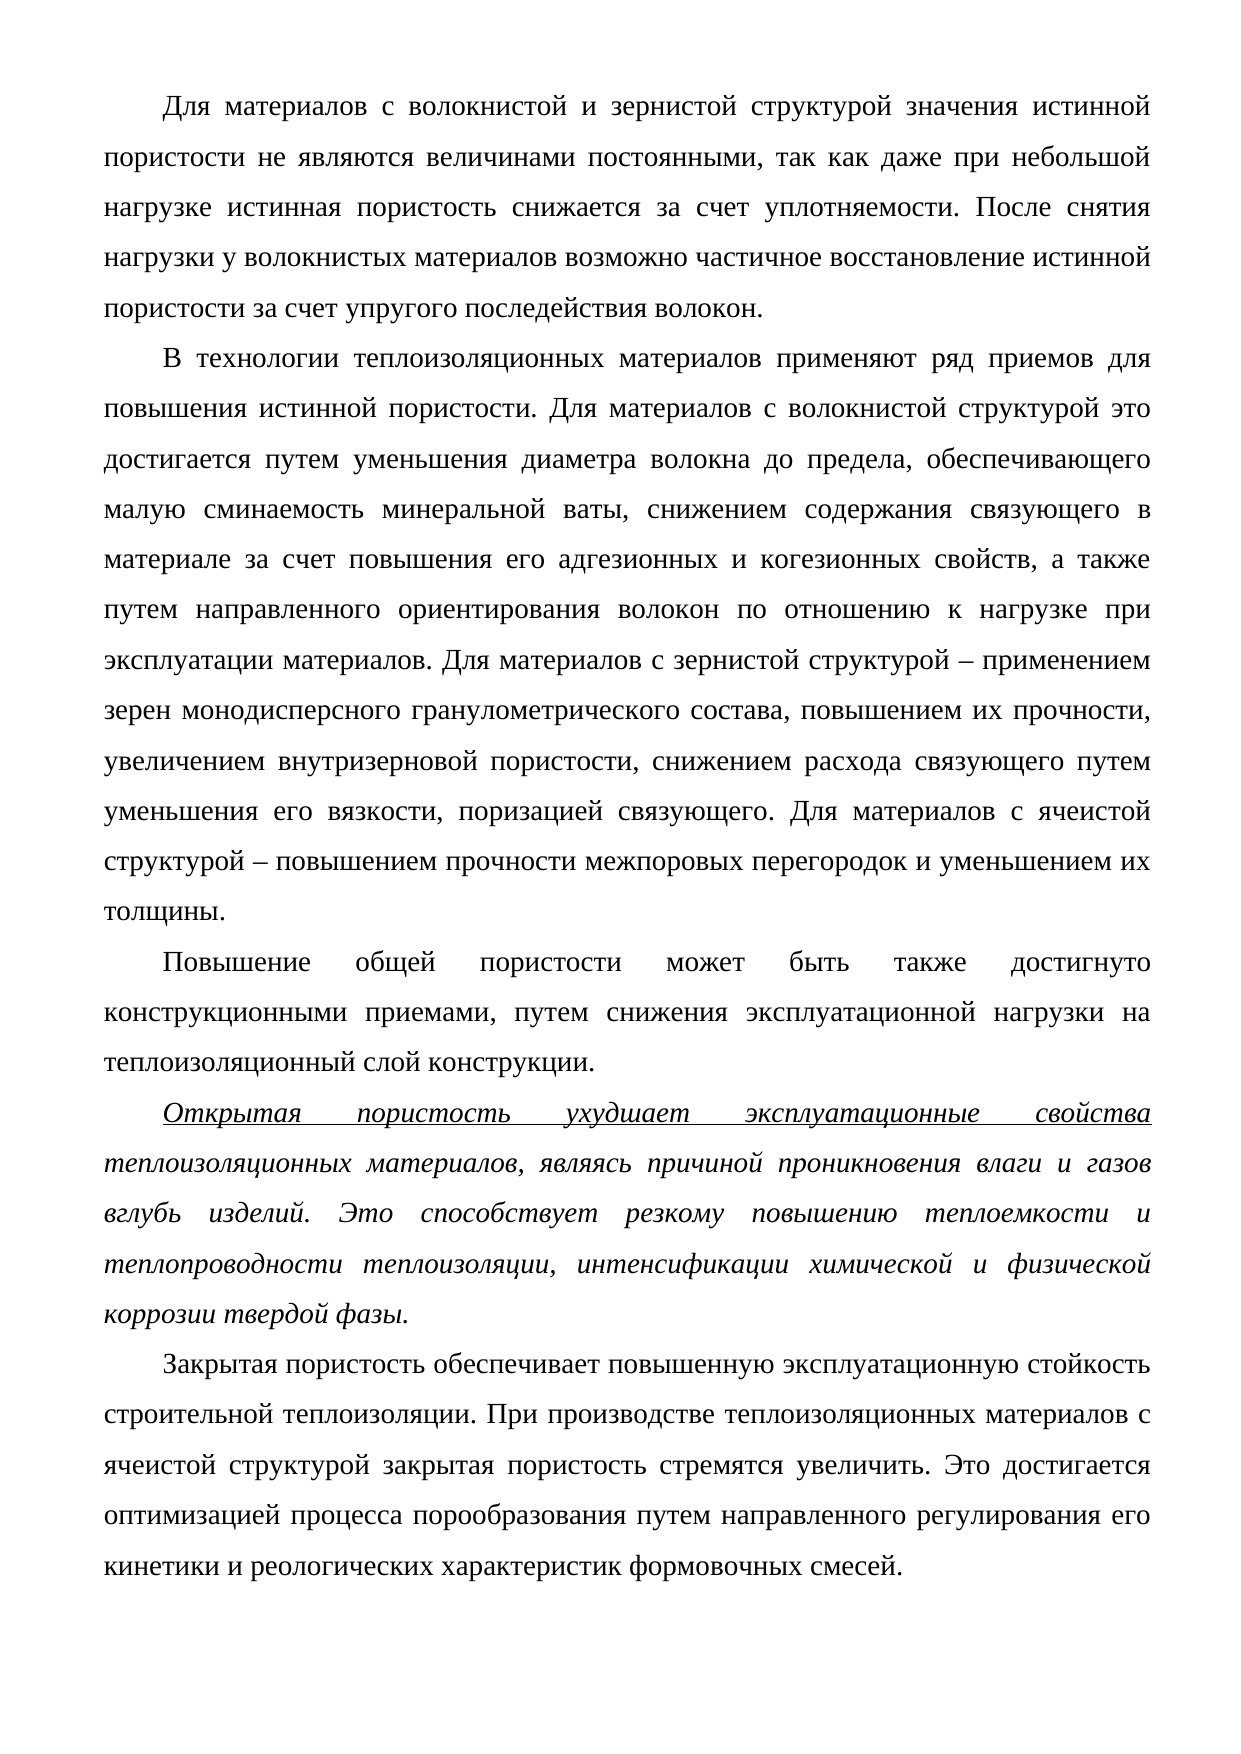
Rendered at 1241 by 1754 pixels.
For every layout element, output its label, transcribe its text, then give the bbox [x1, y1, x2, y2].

text В технологии теплоизоляционных материалов применяют ряд приемов для повышения истинной пористости. Для материалов с волокнистой структурой это достигается путем уменьшения диаметра волокна до предела, обеспечивающего малую сминаемость минеральной ваты, снижением содержания связующего в материале за счет повышения его адгезионных и когезионных свойств, а также путем направленного ориентирования волокон по отношению к нагрузке при эксплуатации материалов. Для материалов с зернистой структурой – применением зерен монодисперсного гранулометрического состава, повышением их прочности, увеличением внутризерновой пористости, снижением расхода связующего путем уменьшения его вязкости, поризацией связующего. Для материалов с ячеистой структурой – повышением прочности межпоровых перегородок и уменьшением их толщины. [103, 340, 1152, 927]
text Открытая пористость ухудшает эксплуатационные свойства теплоизоляционных материалов, являясь причиной проникновения влаги и газов вглубь изделий. Это способствует резкому повышению теплоемкости и теплопроводности теплоизоляции, интенсификации химической и физической коррозии твердой фазы. [103, 1095, 1152, 1329]
text Для материалов с волокнистой и зернистой структурой значения истинной пористости не являются величинами постоянными, так как даже при небольшой нагрузке истинная пористость снижается за счет уплотняемости. После снятия нагрузки у волокнистых материалов возможно частичное восстановление истинной пористости за счет упругого последействия волокон. [103, 88, 1152, 323]
text Повышение общей пористости может быть также достигнуто конструкционными приемами, путем снижения эксплуатационной нагрузки на теплоизоляционный слой конструкции. [103, 944, 1152, 1078]
text Закрытая пористость обеспечивает повышенную эксплуатационную стойкость строительной теплоизоляции. При производстве теплоизоляционных материалов с ячеистой структурой закрытая пористость стремятся увеличить. Это достигается оптимизацией процесса порообразования путем направленного регулирования его кинетики и реологических характеристик формовочных смесей. [103, 1346, 1152, 1581]
